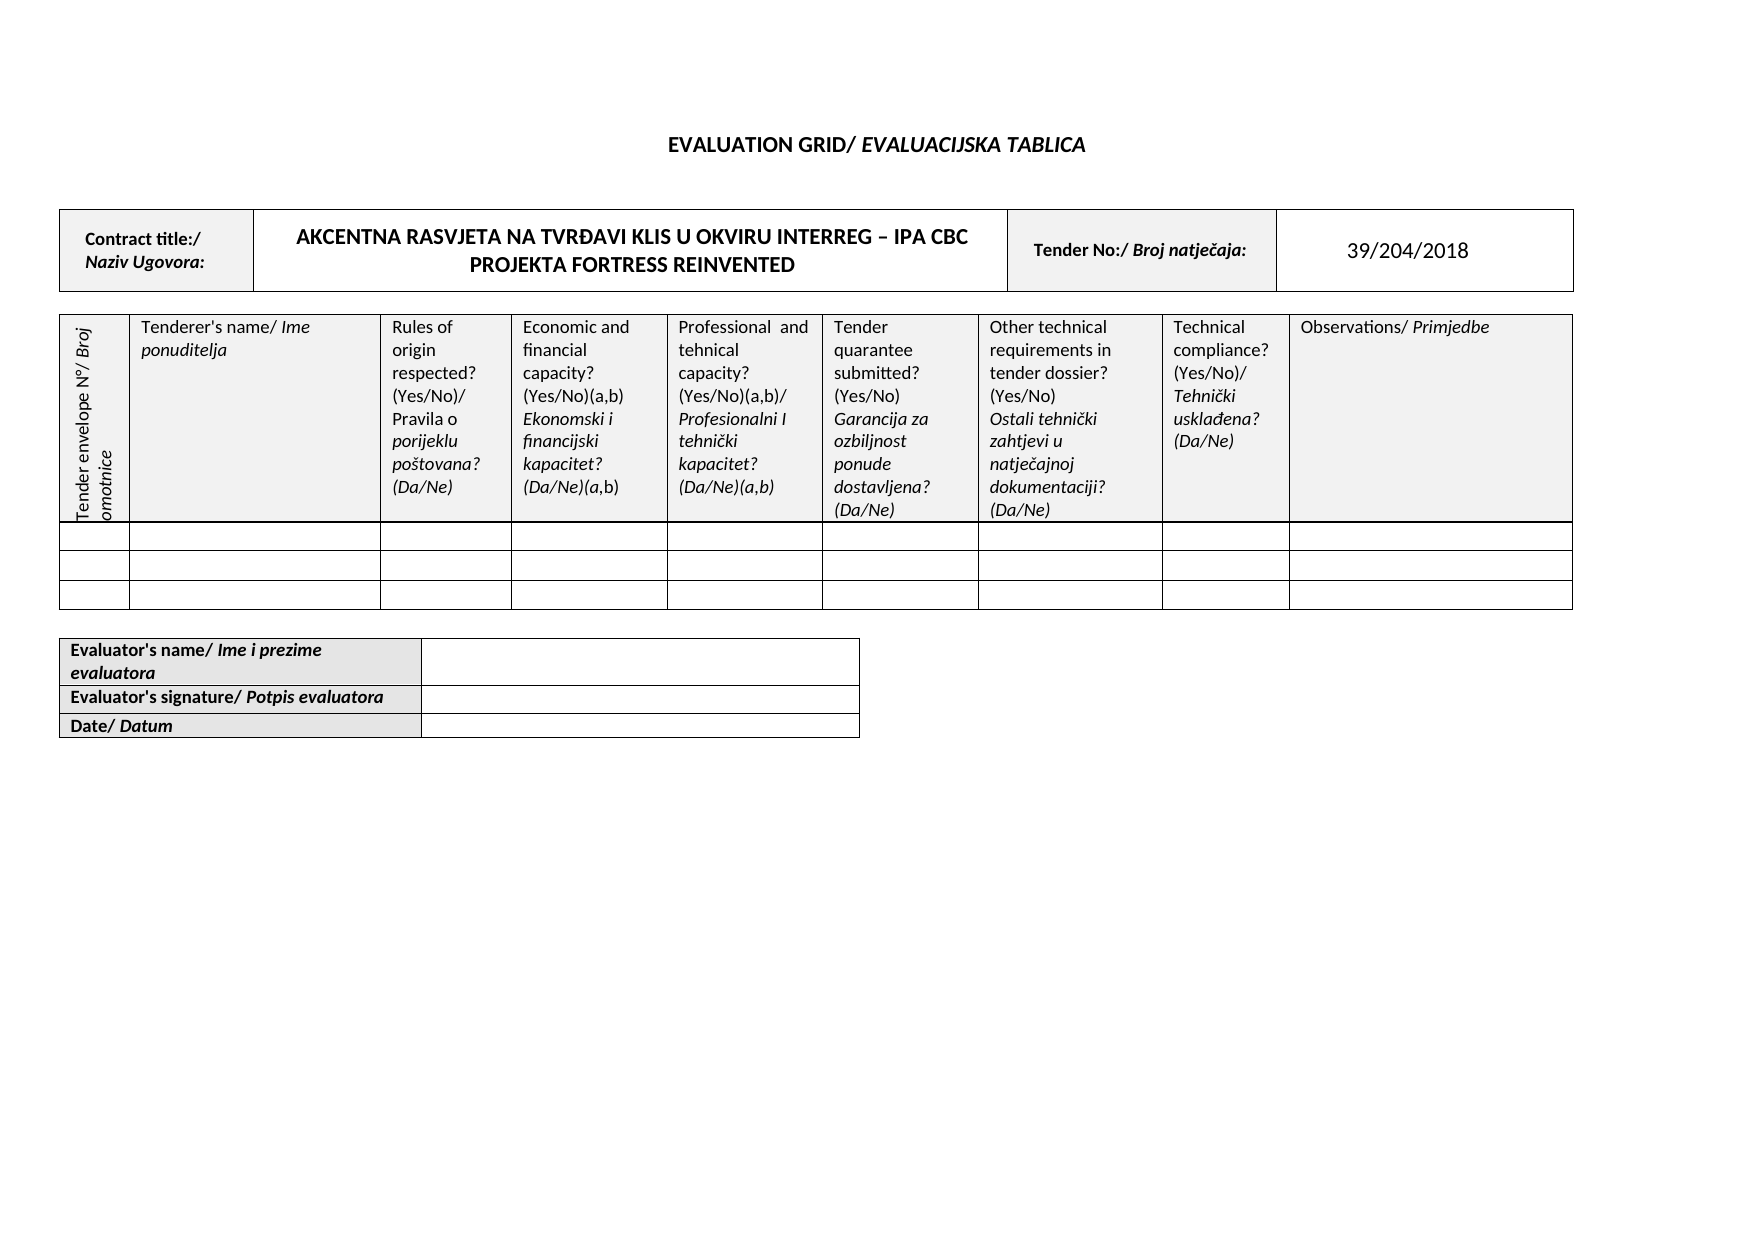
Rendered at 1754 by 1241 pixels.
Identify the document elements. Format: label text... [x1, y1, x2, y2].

table_cell [979, 551, 1162, 579]
table_cell [60, 551, 129, 579]
table_cell [1163, 551, 1289, 579]
table_cell [130, 551, 380, 579]
table_cell [823, 551, 978, 579]
table_header Rules of origin respected? (Yes/No)/ Pravila o porijeklu poštovana? (Da/Ne) [381, 315, 511, 521]
table_cell [422, 714, 859, 737]
table_cell [668, 581, 822, 608]
table_cell [130, 581, 380, 608]
table_cell [823, 581, 978, 608]
table_header Tender envelope N°/ Broj omotnice [60, 315, 129, 521]
table_header Other technical requirements in tender dossier? (Yes/No) Ostali tehnički zahtjevi u natječajnoj dokumentaciji? (Da/Ne) [979, 315, 1162, 521]
table_header Tender quarantee submitted? (Yes/No) Garancija za ozbiljnost ponude dostavljena? (Da/Ne) [823, 315, 978, 521]
table_cell [60, 523, 129, 550]
table_cell [60, 581, 129, 608]
table_header AKCENTNA RASVJETA NA TVRĐAVI KLIS U OKVIRU INTERREG – IPA CBC PROJEKTA FORTRESS REINVENTED [254, 210, 1007, 291]
table_cell [512, 523, 667, 550]
table_header Economic and financial capacity? (Yes/No)(a,b) Ekonomski i financijski kapacitet? (Da/Ne)(a,b) [512, 315, 667, 521]
table_cell [381, 551, 511, 579]
table_cell [381, 523, 511, 550]
table_cell [1163, 581, 1289, 608]
table_cell [668, 551, 822, 579]
table_header Contract title:/ Naziv Ugovora: [60, 210, 253, 291]
table_cell [422, 686, 859, 713]
table_header Observations/ Primjedbe [1290, 315, 1572, 521]
table_header Tenderer's name/ Ime ponuditelja [130, 315, 380, 521]
table_cell [130, 523, 380, 550]
table_cell [1290, 551, 1572, 579]
table_cell [512, 551, 667, 579]
table_cell [381, 581, 511, 608]
table_cell [979, 581, 1162, 608]
table_cell [1290, 581, 1572, 608]
table_cell [1290, 523, 1572, 550]
table_header 39/204/2018 [1277, 210, 1573, 291]
table_header Technical compliance? (Yes/No)/ Tehnički usklađena? (Da/Ne) [1163, 315, 1289, 521]
table_cell [512, 581, 667, 608]
table_header Professional and tehnical capacity? (Yes/No)(a,b)/ Profesionalni I tehnički kapacitet? (Da/Ne)(a,b) [668, 315, 822, 521]
table_cell Date/ Datum [60, 714, 421, 737]
table_cell [1163, 523, 1289, 550]
table_cell [668, 523, 822, 550]
table_cell Evaluator's signature/ Potpis evaluatora [60, 686, 421, 713]
table_header [422, 639, 859, 684]
table_header Evaluator's name/ Ime i prezime evaluatora [60, 639, 421, 684]
table_header Tender No:/ Broj natječaja: [1008, 210, 1276, 291]
text EVALUATION GRID/ EVALUACIJSKA TABLICA [118, 130, 1636, 186]
table_cell [979, 523, 1162, 550]
table_cell [823, 523, 978, 550]
